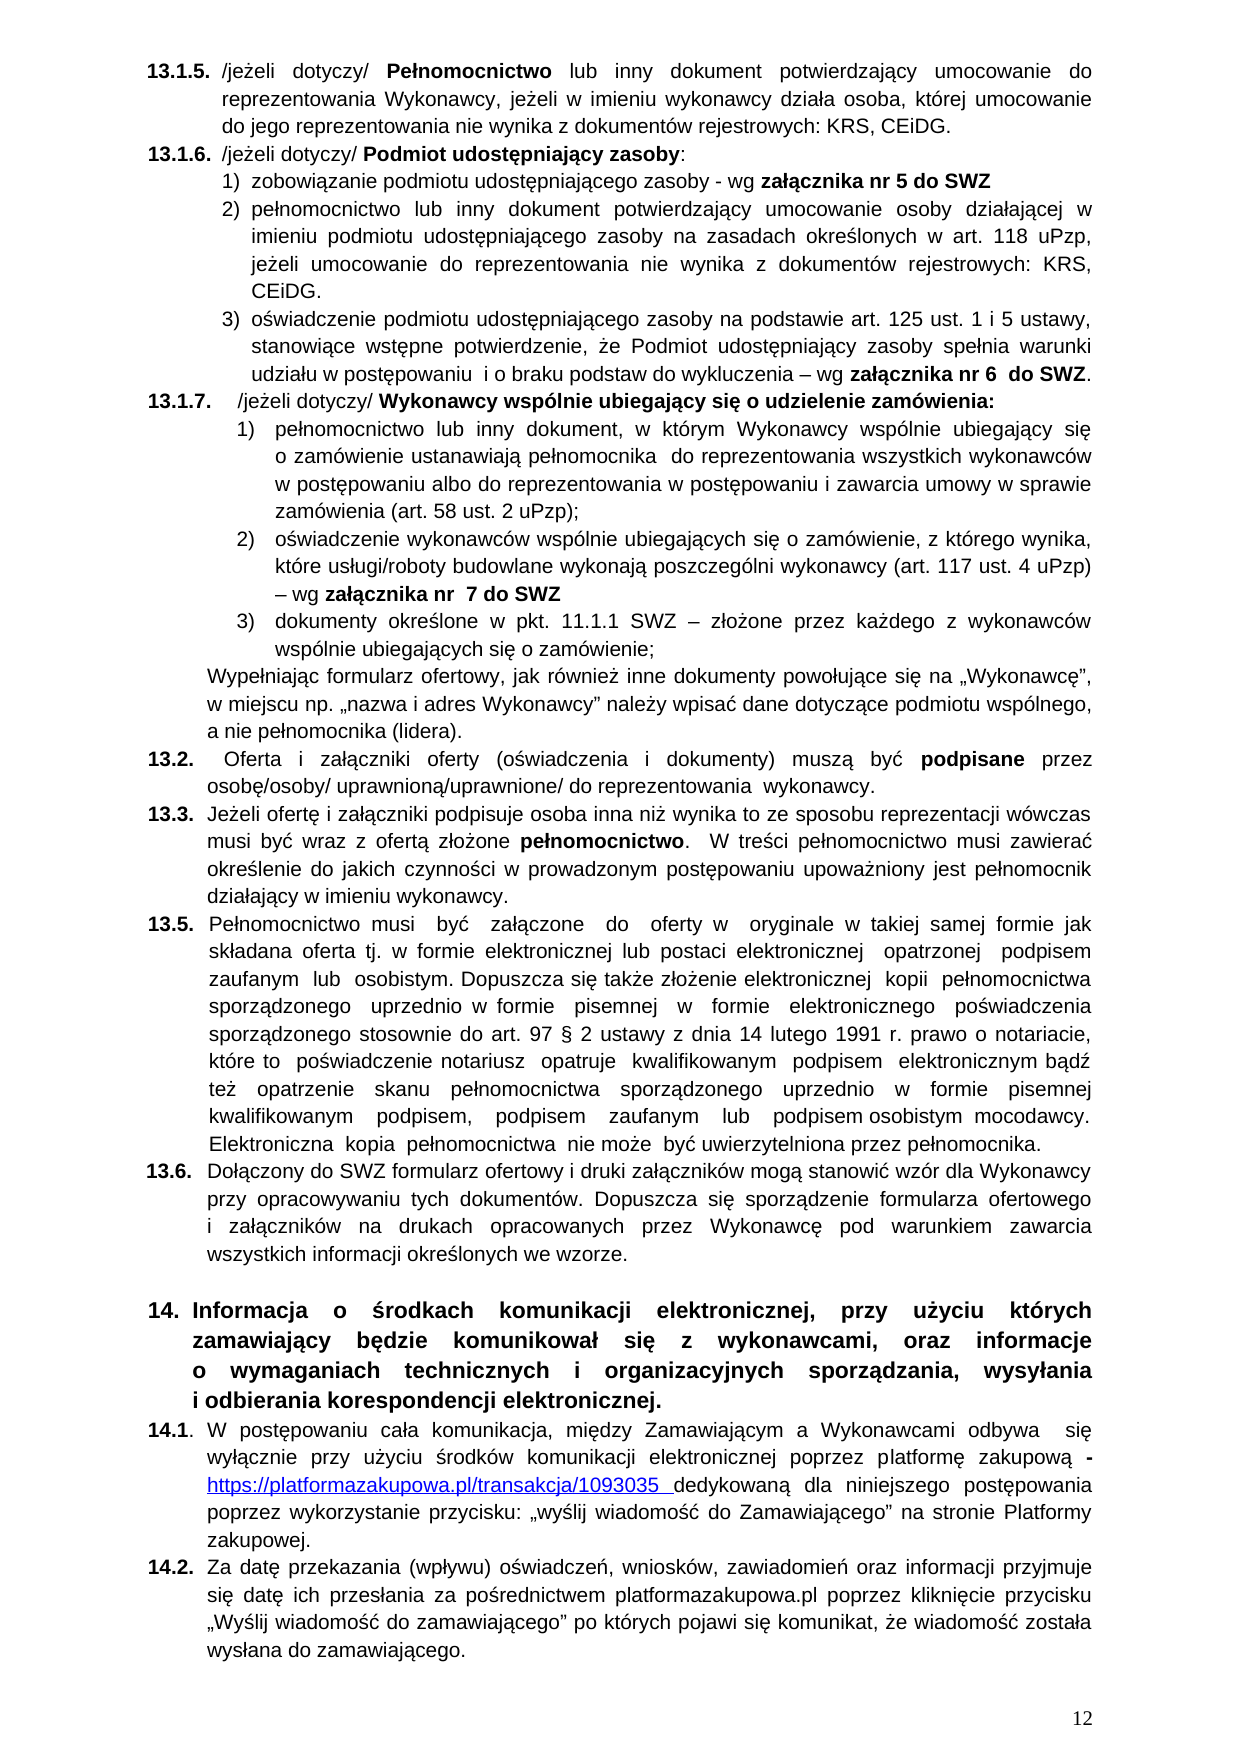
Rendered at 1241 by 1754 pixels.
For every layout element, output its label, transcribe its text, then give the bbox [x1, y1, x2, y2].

list Pełnomocnictwo musi być załączone do oferty w oryginale w takiej samej formie jak składana oferta tj. w formie elektronicznej lub postaci elektronicznej opatrzonej podpisem zaufanym lub osobistym. Dopuszcza się także złożenie elektronicznej kopii pełnomocnictwa sporządzonego uprzednio w formie pisemnej w formie elektronicznego poświadczenia sporządzonego stosownie do art. 97 § 2 ustawy z dnia 14 lutego 1991 r. prawo o notariacie, które to poświadczenie notariusz opatruje kwalifikowanym podpisem elektronicznym bądź też opatrzenie skanu pełnomocnictwa sporządzonego uprzednio w formie pisemnej kwalifikowanym podpisem, podpisem zaufanym lub podpisem osobistym mocodawcy. Elektroniczna kopia pełnomocnictwa nie może być uwierzytelniona przez pełnomocnika. [148, 912, 1093, 1156]
list Dołączony do SWZ formularz ofertowy i druki załączników mogą stanowić wzór dla Wykonawcy przy opracowywaniu tych dokumentów. Dopuszcza się sporządzenie formularza ofertowego i załączników na drukach opracowanych przez Wykonawcę pod warunkiem zawarcia wszystkich informacji określonych we wzorze. [146, 1159, 1093, 1266]
list oświadczenie podmiotu udostępniającego zasoby na podstawie art. 125 ust. 1 i 5 ustawy, stanowiące wstępne potwierdzenie, że Podmiot udostępniający zasoby spełnia warunki udziału w postępowaniu i o braku podstaw do wykluczenia – wg załącznika nr 6 do SWZ. [222, 307, 1093, 386]
list pełnomocnictwo lub inny dokument, w którym Wykonawcy wspólnie ubiegający się o zamówienie ustanawiają pełnomocnika do reprezentowania wszystkich wykonawców w postępowaniu albo do reprezentowania w postępowaniu i zawarcia umowy w sprawie zamówienia (art. 58 ust. 2 uPzp); [236, 417, 1093, 523]
list /jeżeli dotyczy/ Pełnomocnictwo lub inny dokument potwierdzający umocowanie do reprezentowania Wykonawcy, jeżeli w imieniu wykonawcy działa osoba, której umocowanie do jego reprezentowania nie wynika z dokumentów rejestrowych: KRS, CEiDG. [147, 59, 1093, 138]
subtitle Informacja o środkach komunikacji elektronicznej, przy użyciu których zamawiający będzie komunikował się z wykonawcami, oraz informacje o wymaganiach technicznych i organizacyjnych sporządzania, wysyłania i odbierania korespondencji elektronicznej. [148, 1297, 1093, 1414]
list /jeżeli dotyczy/ Podmiot udostępniający zasoby: [148, 142, 1093, 166]
list dokumenty określone w pkt. 11.1.1 SWZ – złożone przez każdego z wykonawców wspólnie ubiegających się o zamówienie; [236, 609, 1093, 661]
text 14.1. W postępowaniu cała komunikacja, między Zamawiającym a Wykonawcami odbywa się wyłącznie przy użyciu środków komunikacji elektronicznej poprzez platformę zakupową - https://platformazakupowa.pl/transakcja/1093035 dedykowaną dla niniejszego postępowania poprzez wykorzystanie przycisku: „wyślij wiadomość do Zamawiającego” na stronie Platformy zakupowej. [148, 1417, 1093, 1551]
list zobowiązanie podmiotu udostępniającego zasoby - wg załącznika nr 5 do SWZ [222, 169, 1093, 193]
list Jeżeli ofertę i załączniki podpisuje osoba inna niż wynika to ze sposobu reprezentacji wówczas musi być wraz z ofertą złożone pełnomocnictwo. W treści pełnomocnictwo musi zawierać określenie do jakich czynności w prowadzonym postępowaniu upoważniony jest pełnomocnik działający w imieniu wykonawcy. [148, 802, 1093, 908]
list Oferta i załączniki oferty (oświadczenia i dokumenty) muszą być podpisane przez osobę/osoby/ uprawnioną/uprawnione/ do reprezentowania wykonawcy. [148, 747, 1093, 798]
list pełnomocnictwo lub inny dokument potwierdzający umocowanie osoby działającej w imieniu podmiotu udostępniającego zasoby na zasadach określonych w art. 118 uPzp, jeżeli umocowanie do reprezentowania nie wynika z dokumentów rejestrowych: KRS, CEiDG. [222, 197, 1093, 303]
list /jeżeli dotyczy/ Wykonawcy wspólnie ubiegający się o udzielenie zamówienia: [148, 389, 1093, 413]
text 14.2. Za datę przekazania (wpływu) oświadczeń, wniosków, zawiadomień oraz informacji przyjmuje się datę ich przesłania za pośrednictwem platformazakupowa.pl poprzez kliknięcie przycisku „Wyślij wiadomość do zamawiającego” po których pojawi się komunikat, że wiadomość została wysłana do zamawiającego. [148, 1555, 1093, 1661]
text Wypełniając formularz ofertowy, jak również inne dokumenty powołujące się na „Wykonawcę”, w miejscu np. „nazwa i adres Wykonawcy” należy wpisać dane dotyczące podmiotu wspólnego, a nie pełnomocnika (lidera). [207, 664, 1093, 743]
list oświadczenie wykonawców wspólnie ubiegających się o zamówienie, z którego wynika, które usługi/roboty budowlane wykonają poszczególni wykonawcy (art. 117 ust. 4 uPzp) – wg załącznika nr 7 do SWZ [236, 527, 1093, 606]
